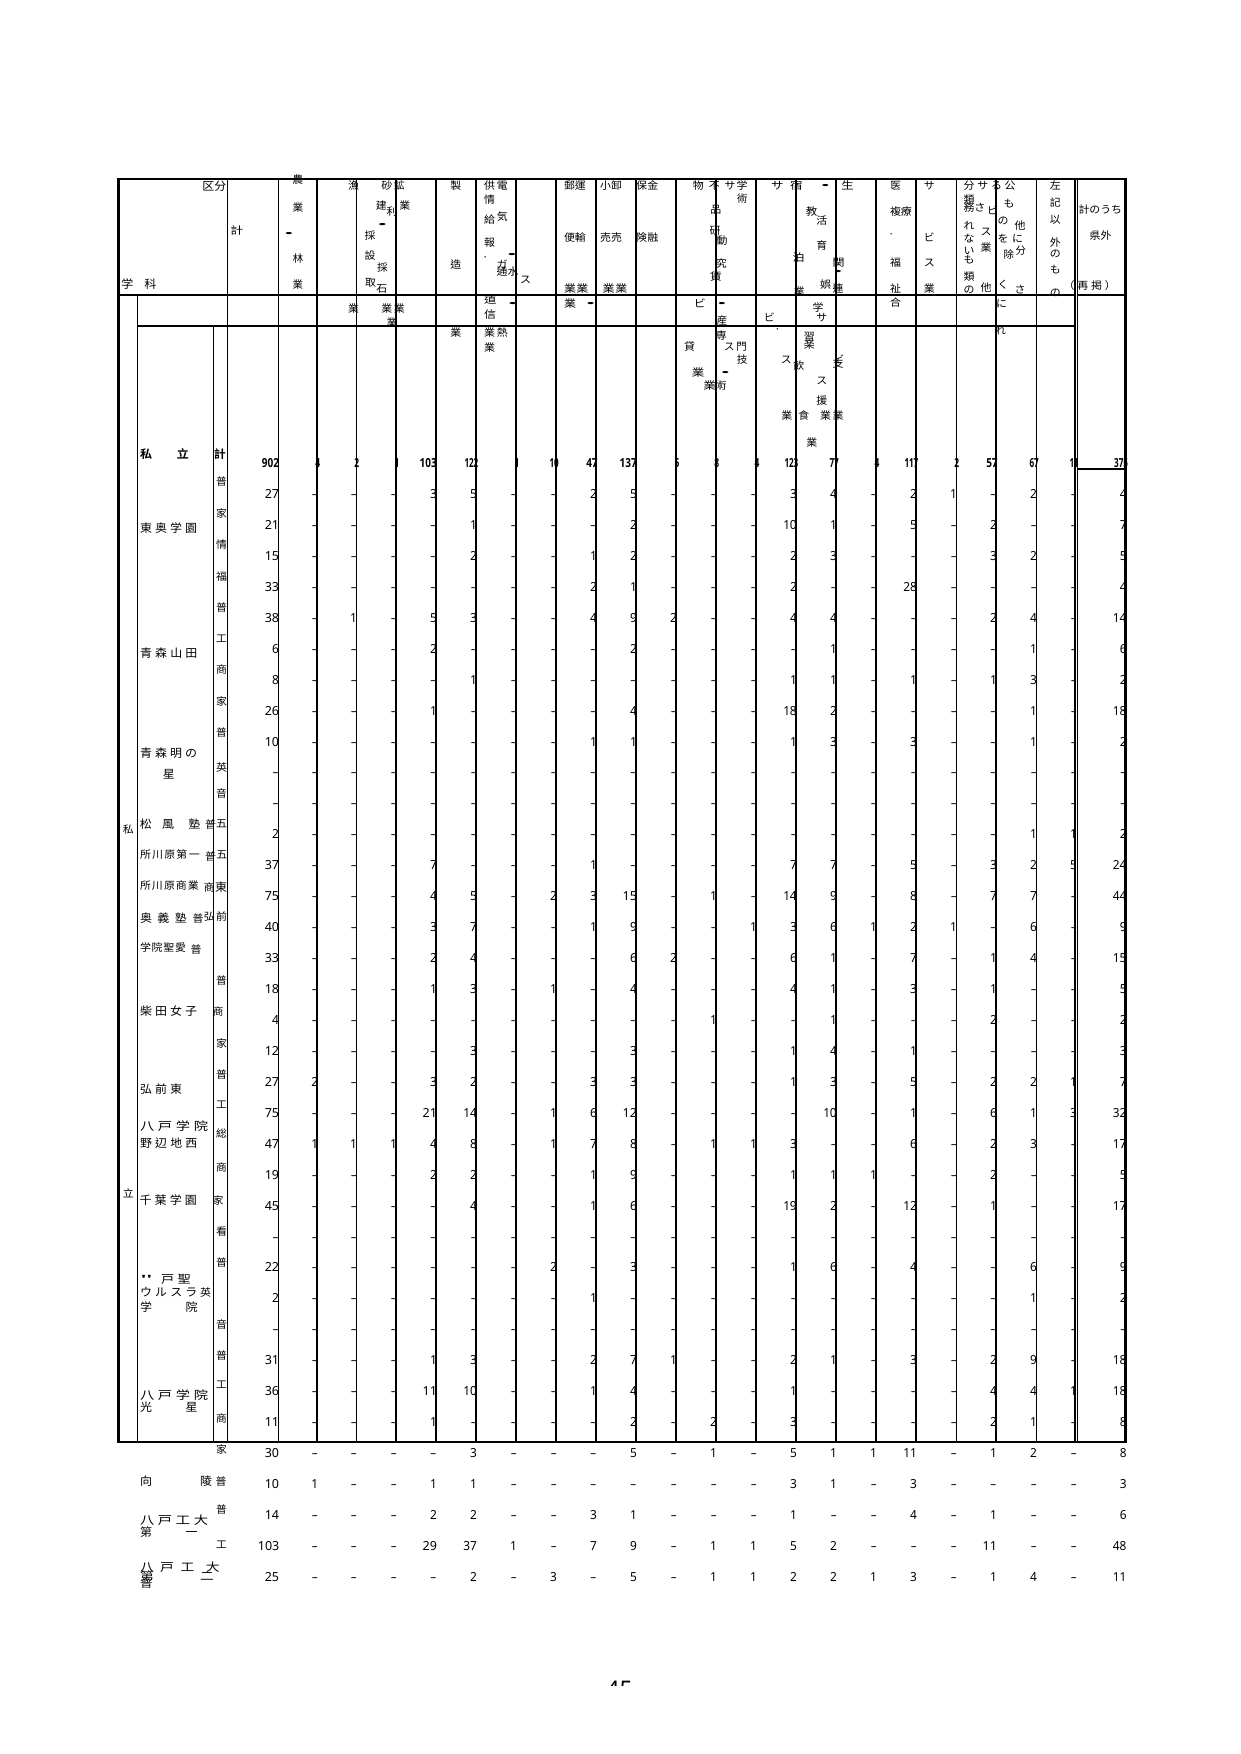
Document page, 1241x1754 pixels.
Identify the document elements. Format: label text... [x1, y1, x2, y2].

text " 戸 聖 [140, 1273, 1240, 1286]
text 産 専 [696, 312, 747, 342]
text 外 県外 [1049, 225, 1240, 243]
text 青 森 山 田 [140, 646, 1240, 661]
text のも [1049, 243, 1062, 277]
text 区分 農 [75, 173, 303, 194]
text 品 研 [684, 205, 747, 236]
text 私 松 風 塾 普五所川原第一 普五所川原商業 商東 奥 義 塾 普弘前学院聖愛 普 [123, 804, 227, 959]
text 音 [216, 787, 1240, 801]
text 星 英 [163, 760, 1240, 774]
text 採 設 [364, 231, 421, 262]
text 福 ス [890, 256, 947, 270]
text も 類 [963, 256, 1027, 282]
text サ 宿 ・生 教 [764, 178, 861, 218]
text 柴 田 女 子 商 [140, 1003, 1240, 1019]
text れ ス の 他 [963, 218, 1027, 233]
text に れ [976, 297, 1027, 337]
text 物 不 サ学術 [684, 179, 747, 205]
text 普 [216, 973, 1240, 987]
text 林 [75, 251, 303, 266]
text 便輸 売売 険融 [564, 230, 667, 244]
text 分 サ る 公 [963, 178, 1027, 192]
text 業 [75, 200, 303, 214]
text 漁 砂鉱 建利業 [331, 173, 421, 214]
text 家 [216, 1442, 1240, 1456]
text 東 奥 学 園 [140, 520, 1240, 536]
text 八 戸 工 大第 二 普 [140, 1563, 227, 1599]
text 業 業業 業 [331, 301, 421, 330]
text 活 育 [816, 218, 861, 252]
text 商 [216, 1160, 1240, 1174]
text 類 も務さビ [963, 193, 1027, 218]
text 家 [216, 506, 1240, 520]
text の 他 く さ [963, 282, 1027, 297]
text 工 [216, 631, 1240, 646]
text 学 科 業 [75, 276, 303, 292]
text 製 供電 情 [450, 178, 541, 207]
text 業業 業業 業・ [564, 282, 667, 310]
text ス 援 [816, 376, 861, 409]
text 学 院 [140, 1300, 1240, 1314]
text 業 食 業業 業 [764, 409, 861, 449]
text 技 [671, 353, 747, 366]
text 工 [216, 1098, 1240, 1112]
text 左記 [1049, 176, 1062, 209]
text 計 ・ [75, 223, 303, 240]
text 立 千 葉 学 園 家 [123, 1186, 1240, 1208]
text 給気 報 [484, 211, 541, 249]
text 祉 業合 [890, 281, 947, 310]
text 業 業熱 業 [450, 326, 541, 354]
text 医 サ複療 [890, 178, 947, 218]
list ビ [890, 230, 947, 244]
text の （ 再 掲 ） [1049, 277, 1240, 293]
text 普 [216, 466, 1240, 489]
text ス飲 ビ 支 [764, 356, 861, 376]
text 取石 [331, 275, 421, 295]
text 向 陵 普 [140, 1473, 1240, 1488]
text な 業 を に [963, 233, 1027, 246]
text 造 ガ 通水ス [450, 261, 541, 287]
text ウ ル ス ラ 英 [140, 1286, 1240, 1300]
text 動 究 [696, 236, 747, 270]
text 賃 ビ・ [684, 270, 747, 310]
text 道・ 信 [484, 287, 541, 321]
list 楽 習 [776, 323, 861, 356]
text 郵運 小卸 保金 [564, 178, 667, 193]
text 業 娯連 学 [776, 278, 861, 314]
text 普 [216, 725, 1240, 739]
text 業 ・ 業術 [684, 366, 747, 392]
text 泊 関 ・ [776, 252, 861, 278]
